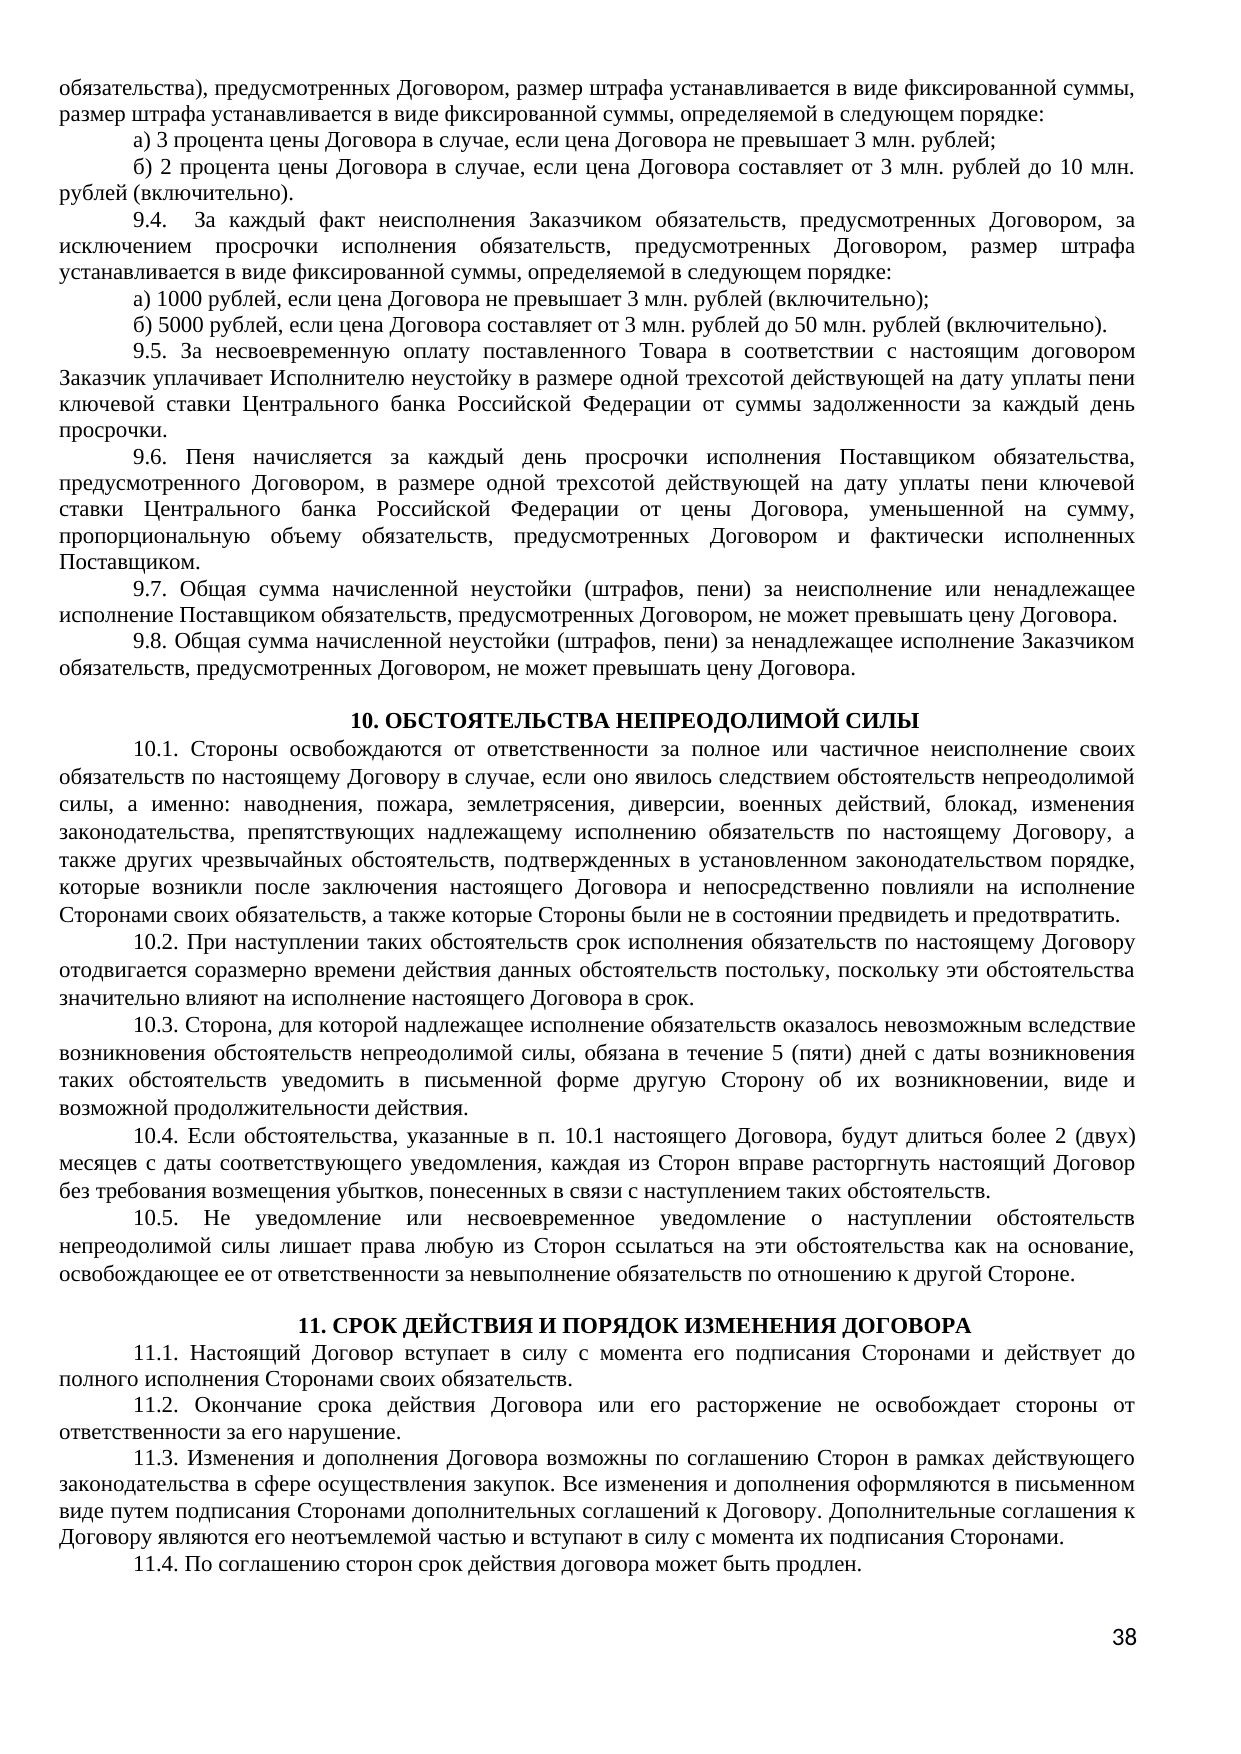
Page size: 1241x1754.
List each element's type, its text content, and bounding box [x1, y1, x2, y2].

text 10.3. Сторона, для которой надлежащее исполнение обязательств оказалось невозможным вследствие возникновения обстоятельств непреодолимой силы, обязана в течение 5 (пяти) дней с даты возникновения таких обстоятельств уведомить в письменной форме другую Сторону об их возникновении, виде и возможной продолжительности действия. [59, 1010, 1137, 1120]
text а) 1000 рублей, если цена Договора не превышает 3 млн. рублей (включительно); [59, 285, 1137, 311]
text 10.1. Стороны освобождаются от ответственности за полное или частичное неисполнение своих обязательств по настоящему Договору в случае, если оно явилось следствием обстоятельств непреодолимой силы, а именно: наводнения, пожара, землетрясения, диверсии, военных действий, блокад, изменения законодательства, препятствующих надлежащему исполнению обязательств по настоящему Договору, а также других чрезвычайных обстоятельств, подтвержденных в установленном законодательством порядке, которые возникли после заключения настоящего Договора и непосредственно повлияли на исполнение Сторонами своих обязательств, а также которые Стороны были не в состоянии предвидеть и предотвратить. [59, 734, 1137, 927]
text 11. СРОК ДЕЙСТВИЯ И ПОРЯДОК ИЗМЕНЕНИЯ ДОГОВОРА [59, 1312, 1137, 1339]
text 10. ОБСТОЯТЕЛЬСТВА НЕПРЕОДОЛИМОЙ СИЛЫ [59, 706, 1137, 734]
text 9.8. Общая сумма начисленной неустойки (штрафов, пени) за ненадлежащее исполнение Заказчиком обязательств, предусмотренных Договором, не может превышать цену Договора. [59, 627, 1137, 680]
text б) 5000 рублей, если цена Договора составляет от 3 млн. рублей до 50 млн. рублей (включительно). [59, 311, 1137, 337]
text 10.4. Если обстоятельства, указанные в п. 10.1 настоящего Договора, будут длиться более 2 (двух) месяцев с даты соответствующего уведомления, каждая из Сторон вправе расторгнуть настоящий Договор без требования возмещения убытков, понесенных в связи с наступлением таких обстоятельств. [59, 1120, 1137, 1203]
text 10.2. При наступлении таких обстоятельств срок исполнения обязательств по настоящему Договору отодвигается соразмерно времени действия данных обстоятельств постольку, поскольку эти обстоятельства значительно влияют на исполнение настоящего Договора в срок. [59, 927, 1137, 1010]
text 9.5. За несвоевременную оплату поставленного Товара в соответствии с настоящим договором Заказчик уплачивает Исполнителю неустойку в размере одной трехсотой действующей на дату уплаты пени ключевой ставки Центрального банка Российской Федерации от суммы задолженности за каждый день просрочки. [59, 337, 1137, 443]
text б) 2 процента цены Договора в случае, если цена Договора составляет от 3 млн. рублей до 10 млн. рублей (включительно). [59, 153, 1137, 206]
text 9.7. Общая сумма начисленной неустойки (штрафов, пени) за неисполнение или ненадлежащее исполнение Поставщиком обязательств, предусмотренных Договором, не может превышать цену Договора. [59, 574, 1137, 627]
text 11.1. Настоящий Договор вступает в силу с момента его подписания Сторонами и действует до полного исполнения Сторонами своих обязательств. [59, 1339, 1137, 1391]
text 9.4. За каждый факт неисполнения Заказчиком обязательств, предусмотренных Договором, за исключением просрочки исполнения обязательств, предусмотренных Договором, размер штрафа устанавливается в виде фиксированной суммы, определяемой в следующем порядке: [59, 206, 1137, 285]
text 9.6. Пеня начисляется за каждый день просрочки исполнения Поставщиком обязательства, предусмотренного Договором, в размере одной трехсотой действующей на дату уплаты пени ключевой ставки Центрального банка Российской Федерации от цены Договора, уменьшенной на сумму, пропорциональную объему обязательств, предусмотренных Договором и фактически исполненных Поставщиком. [59, 443, 1137, 574]
text 11.2. Окончание срока действия Договора или его расторжение не освобождает стороны от ответственности за его нарушение. [59, 1391, 1137, 1444]
text 10.5. Не уведомление или несвоевременное уведомление о наступлении обстоятельств непреодолимой силы лишает права любую из Сторон ссылаться на эти обстоятельства как на основание, освобождающее ее от ответственности за невыполнение обязательств по отношению к другой Стороне. [59, 1203, 1137, 1286]
text а) 3 процента цены Договора в случае, если цена Договора не превышает 3 млн. рублей; [59, 127, 1137, 153]
text 11.3. Изменения и дополнения Договора возможны по соглашению Сторон в рамках действующего законодательства в сфере осуществления закупок. Все изменения и дополнения оформляются в письменном виде путем подписания Сторонами дополнительных соглашений к Договору. Дополнительные соглашения к Договору являются его неотъемлемой частью и вступают в силу с момента их подписания Сторонами. [59, 1444, 1137, 1549]
text 11.4. По соглашению сторон срок действия договора может быть продлен. [59, 1549, 1137, 1576]
